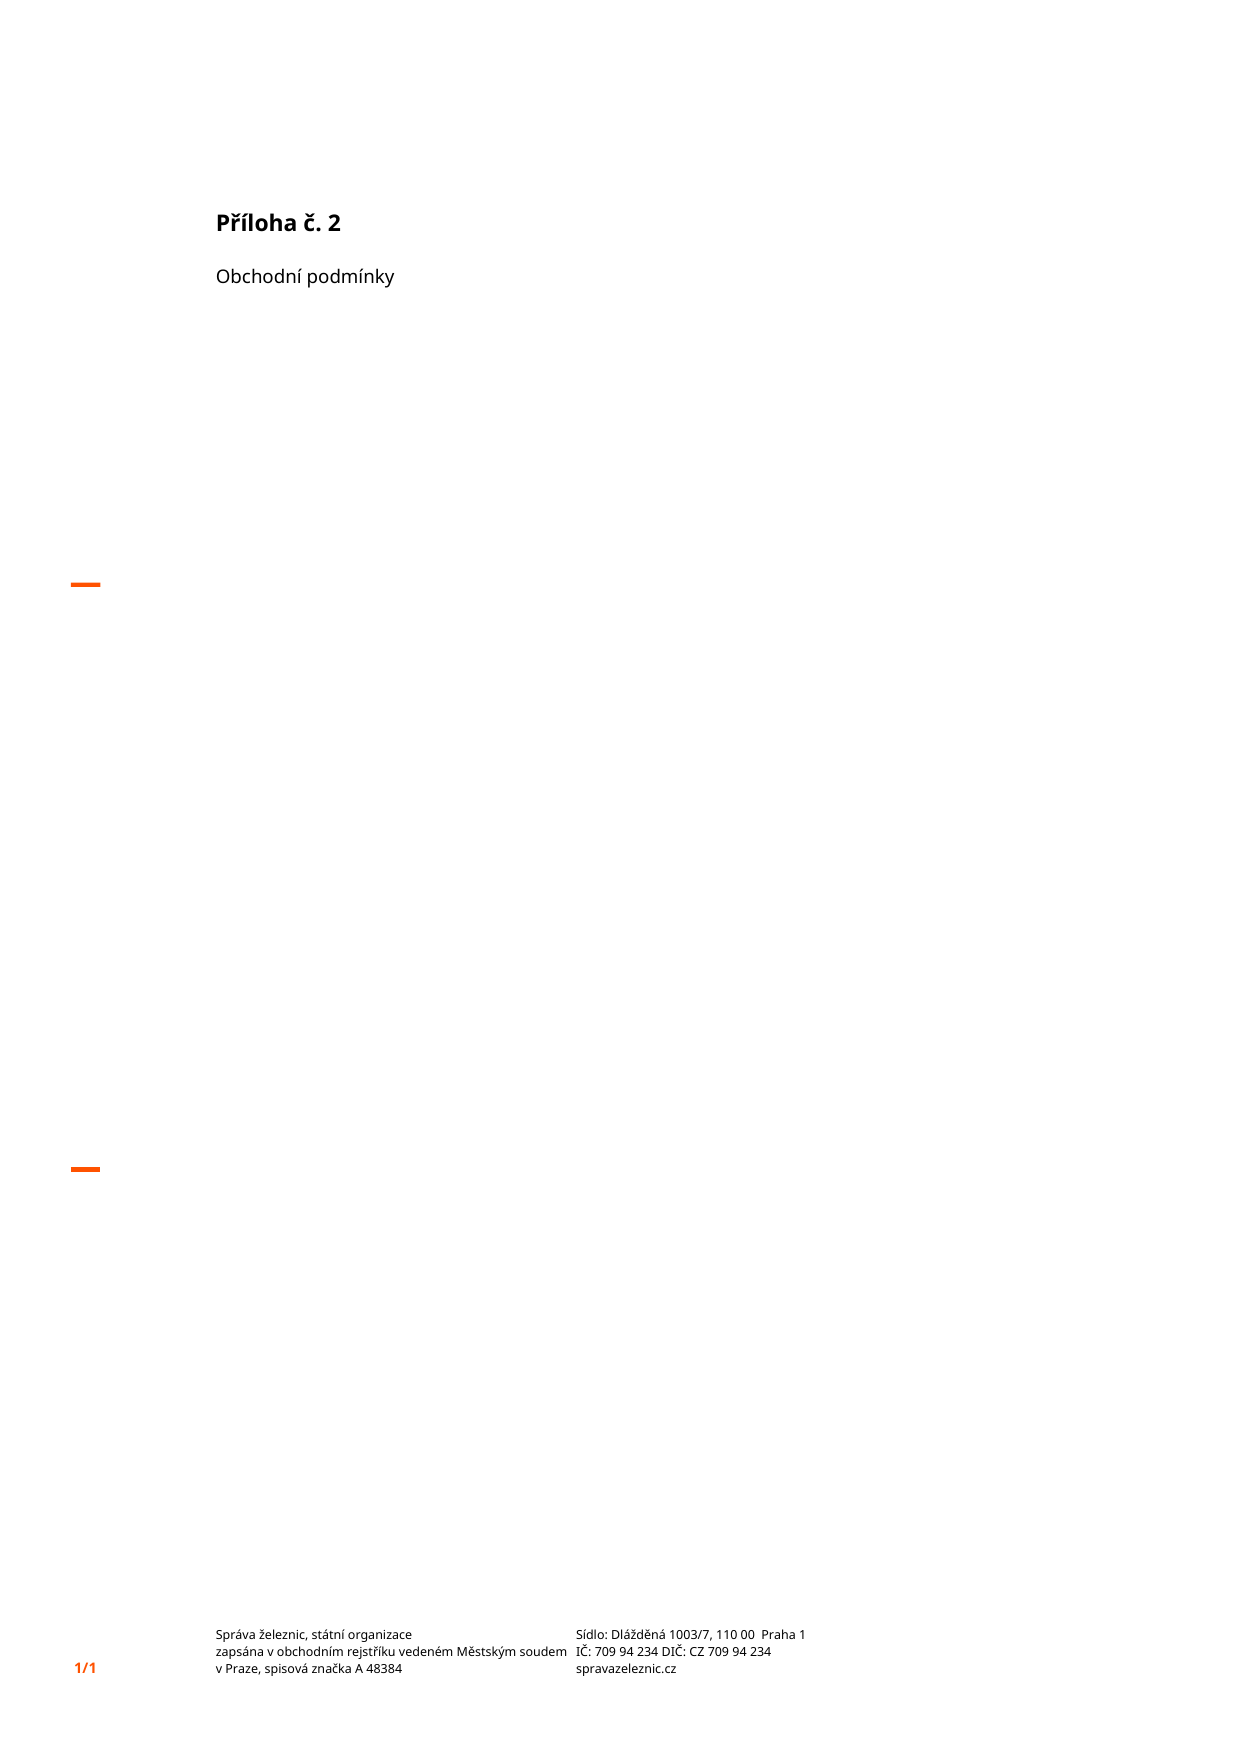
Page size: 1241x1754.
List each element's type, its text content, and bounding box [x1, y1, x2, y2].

text Příloha č. 2 [216, 207, 1122, 238]
text Obchodní podmínky [216, 263, 1122, 289]
